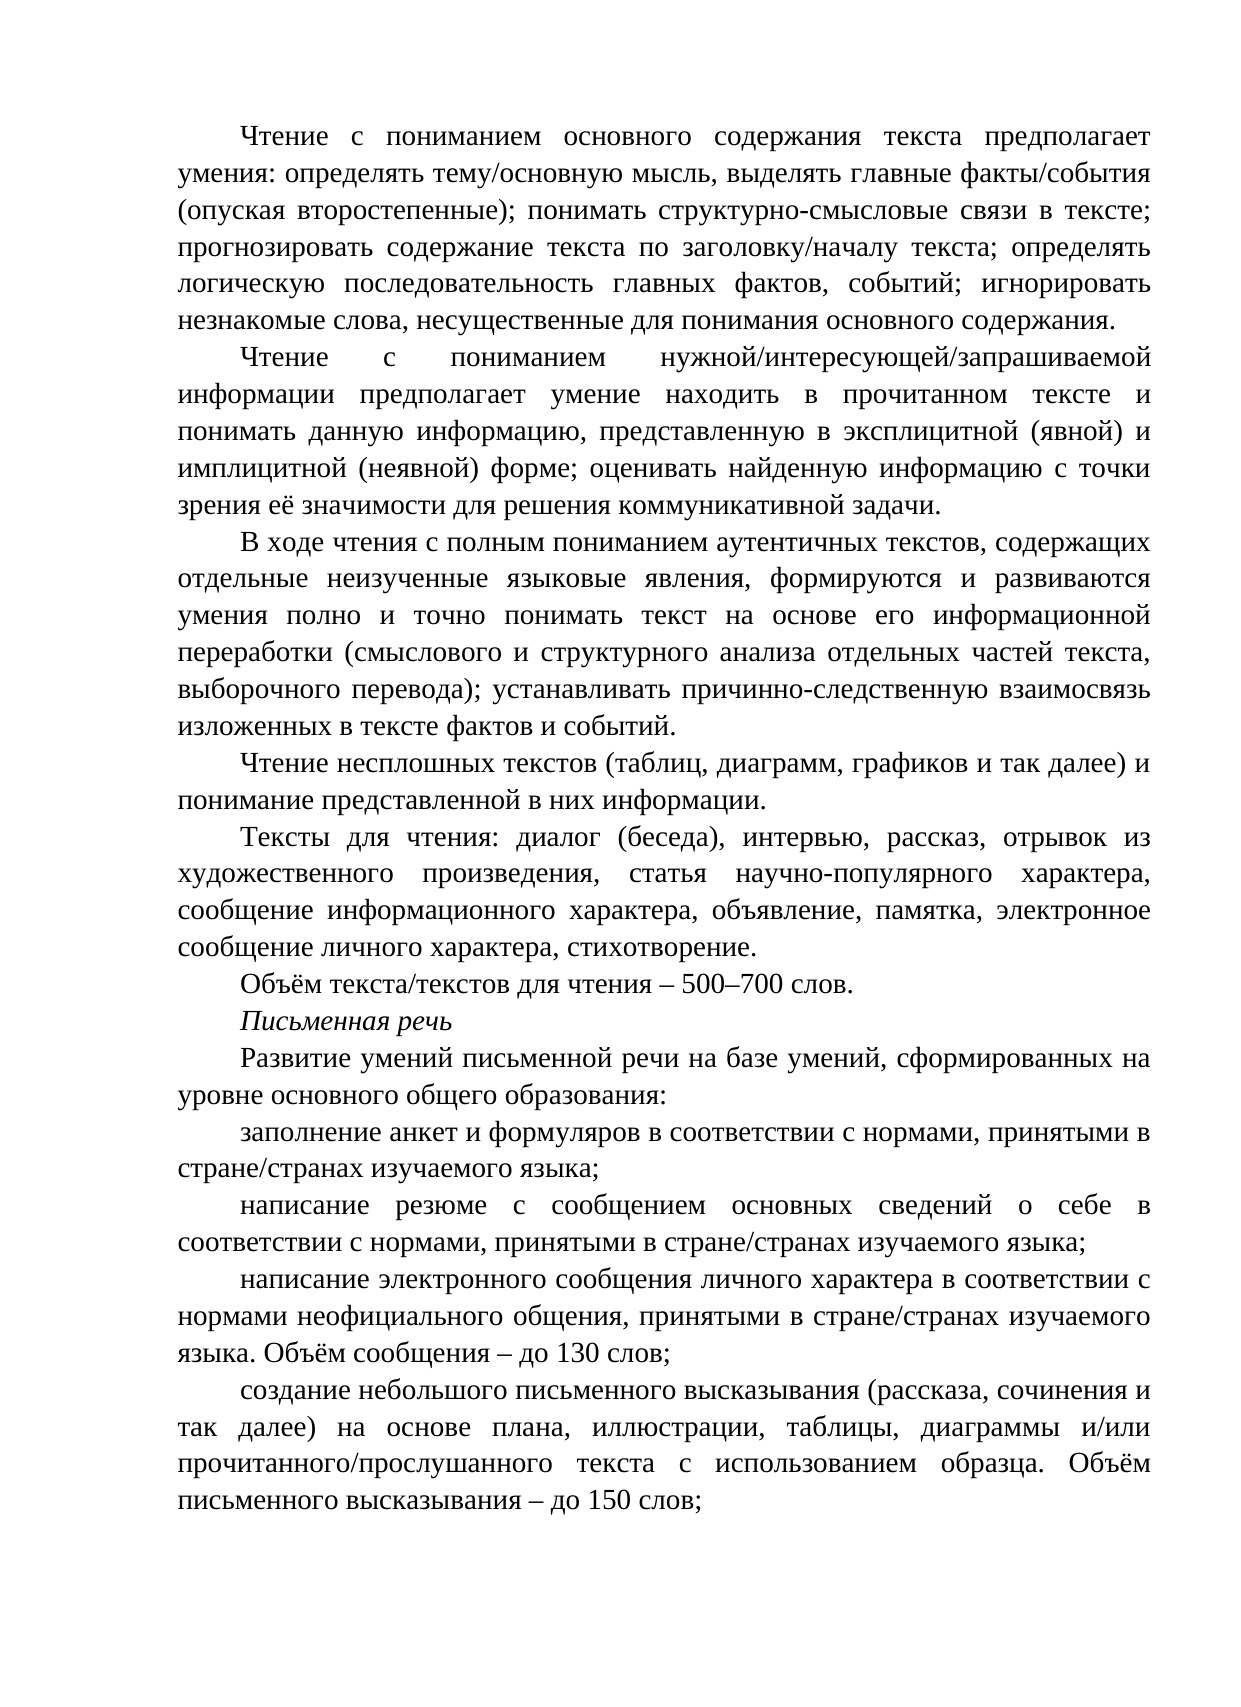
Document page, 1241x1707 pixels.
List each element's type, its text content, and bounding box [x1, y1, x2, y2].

text Развитие умений письменной речи на базе умений, сформированных на уровне основного общего образования: [177, 1040, 1152, 1110]
text Объём текста/текстов для чтения – 500–700 слов. [177, 966, 1152, 1000]
text создание небольшого письменного высказывания (рассказа, сочинения и так далее) на основе плана, иллюстрации, таблицы, диаграммы и/или прочитанного/прослушанного текста с использованием образца. Объём письменного высказывания – до 150 слов; [177, 1372, 1152, 1516]
text Чтение несплошных текстов (таблиц, диаграмм, графиков и так далее) и понимание представленной в них информации. [177, 745, 1152, 815]
text В ходе чтения с полным пониманием аутентичных текстов, содержащих отдельные неизученные языковые явления, формируются и развиваются умения полно и точно понимать текст на основе его информационной переработки (смыслового и структурного анализа отдельных частей текста, выборочного перевода); устанавливать причинно-следственную взаимосвязь изложенных в тексте фактов и событий. [177, 524, 1152, 742]
text Тексты для чтения: диалог (беседа), интервью, рассказ, отрывок из художественного произведения, статья научно-популярного характера, сообщение информационного характера, объявление, памятка, электронное сообщение личного характера, стихотворение. [177, 819, 1152, 963]
text Чтение с пониманием нужной/интересующей/запрашиваемой информации предполагает умение находить в прочитанном тексте и понимать данную информацию, представленную в эксплицитной (явной) и имплицитной (неявной) форме; оценивать найденную информацию с точки зрения её значимости для решения коммуникативной задачи. [177, 339, 1152, 520]
text заполнение анкет и формуляров в соответствии с нормами, принятыми в стране/странах изучаемого языка; [177, 1114, 1152, 1184]
text написание резюме с сообщением основных сведений о себе в соответствии с нормами, принятыми в стране/странах изучаемого языка; [177, 1187, 1152, 1258]
text Письменная речь [177, 1003, 1152, 1037]
text написание электронного сообщения личного характера в соответствии с нормами неофициального общения, принятыми в стране/странах изучаемого языка. Объём сообщения – до 130 слов; [177, 1261, 1152, 1368]
text Чтение с пониманием основного содержания текста предполагает умения: определять тему/основную мысль, выделять главные факты/события (опуская второстепенные); понимать структурно-смысловые связи в тексте; прогнозировать содержание текста по заголовку/началу текста; определять логическую последовательность главных фактов, событий; игнорировать незнакомые слова, несущественные для понимания основного содержания. [177, 118, 1152, 336]
